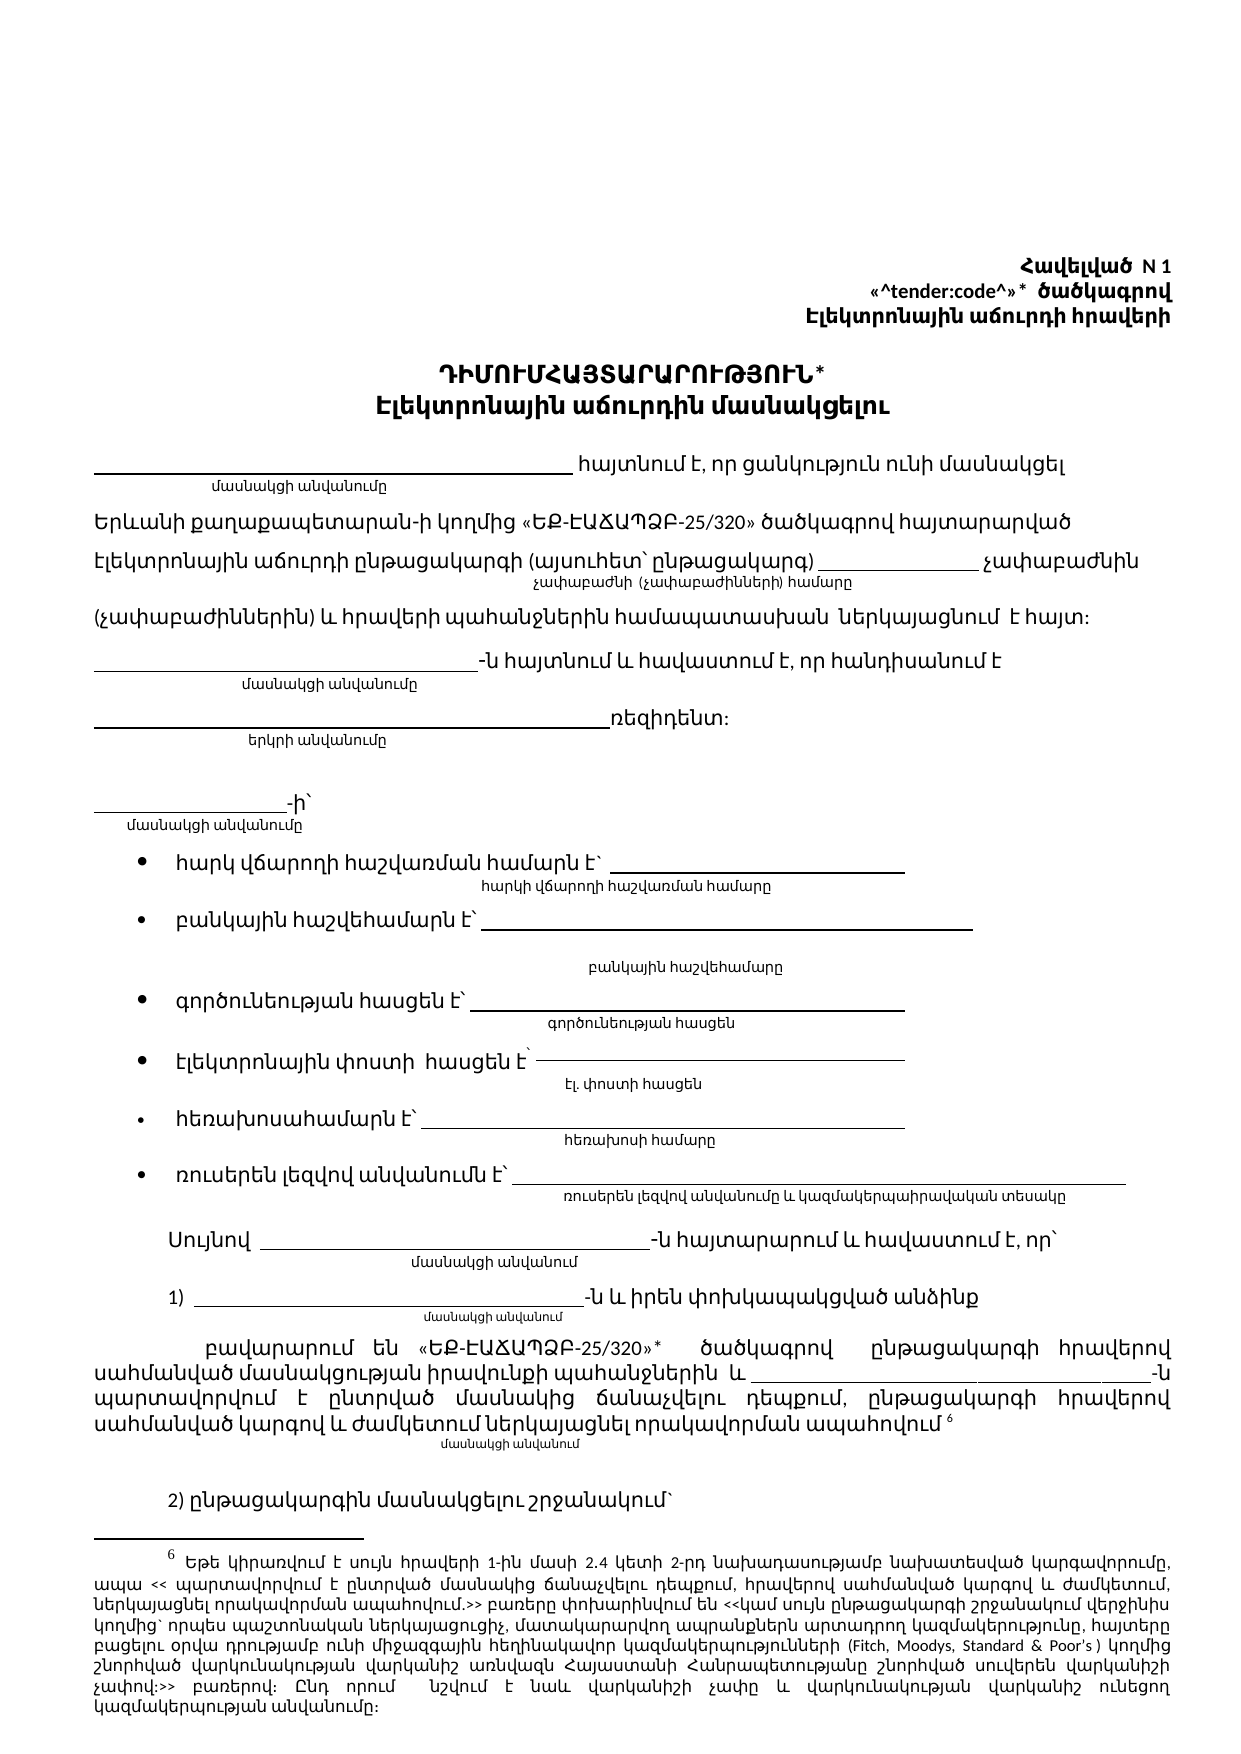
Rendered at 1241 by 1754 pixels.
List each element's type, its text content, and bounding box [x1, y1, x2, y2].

text հայտնում է, որ ցանկություն ունի մասնակցել [94, 451, 1171, 477]
text մասնակցի անվանումը [94, 675, 1171, 706]
text ռեզիդենտ: [94, 706, 1171, 731]
list հարկ վճարողի հաշվառման համարն է` [138, 846, 1171, 877]
list էլեկտրոնային փոստի հասցեն է՝ [138, 1045, 1171, 1075]
text հարկի վճարողի հաշվառման համարը [94, 877, 1171, 907]
text 2) ընթացակարգին մասնակցելու շրջանակում` [94, 1487, 1171, 1513]
text մասնակցի անվանում [94, 1309, 1171, 1335]
text 1) -ն և իրեն փոխկապակցված անձինք [94, 1284, 1171, 1309]
text «^tender:code^»* ծածկագրով [94, 278, 1171, 304]
text երկրի անվանումը [94, 731, 1171, 762]
list գործունեության հասցեն է՝ [138, 989, 1171, 1014]
text Էլեկտրոնային աճուրդի հրավերի [94, 304, 1171, 329]
text ռուսերեն լեզվով անվանումը և կազմակերպաիրավական տեսակը [94, 1187, 1171, 1218]
list հեռախոսահամարն է՝ [138, 1106, 1171, 1131]
text Երևանի քաղաքապետարան-ի կողմից «ԵՔ-ԷԱՃԱՊՁԲ-25/320» ծածկագրով հայտարարված [94, 507, 1171, 535]
subtitle Էլեկտրոնային աճուրդին մասնակցելու [94, 390, 1171, 421]
text մասնակցի անվանումը [94, 816, 1171, 846]
text էլ. փոստի հասցեն [94, 1075, 1171, 1106]
text էլեկտրոնային աճուրդի ընթացակարգի (այսուհետ՝ ընթացակարգ) չափաբաժնին [94, 548, 1171, 573]
text -ն հայտնում և հավաստում է, որ հանդիսանում է [94, 644, 1171, 675]
list ռուսերեն լեզվով անվանումն է՝ [138, 1162, 1171, 1187]
text (չափաբաժիններին) և հրավերի պահանջներին համապատասխան ներկայացնում է հայտ: [94, 604, 1171, 629]
text մասնակցի անվանում [94, 1436, 1171, 1462]
text չափաբաժնի (չափաբաժինների) համարը [94, 573, 1171, 604]
text մասնակցի անվանում [94, 1253, 1171, 1284]
text -ի՝ [94, 790, 1171, 816]
text բանկային հաշվեհամարը [94, 958, 1171, 989]
text Սույնով -ն հայտարարում և հավաստում է, որ՝ [94, 1223, 1171, 1253]
text հեռախոսի համարը [462, 1131, 1171, 1162]
text Հավելված N 1 [94, 253, 1171, 278]
list բանկային հաշվեհամարն է՝ [138, 907, 1171, 958]
text մասնակցի անվանումը [94, 477, 1171, 507]
text ԴԻՄՈՒՄՀԱՅՏԱՐԱՐՈՒԹՅՈՒՆ* [94, 360, 1171, 390]
text բավարարում են «ԵՔ-ԷԱՃԱՊՁԲ-25/320»* ծածկագրով ընթացակարգի հրավերով սահմանված մասնակցության իրավունքի պահանջներին և -ն պարտավորվում է ընտրված մասնակից ճանաչվելու դեպքում, ընթացակարգի հրավերով սահմանված կարգով և ժամկետում ներկայացնել որակավորման ապահովում [94, 1335, 1171, 1436]
text գործունեության հասցեն [94, 1014, 1171, 1045]
